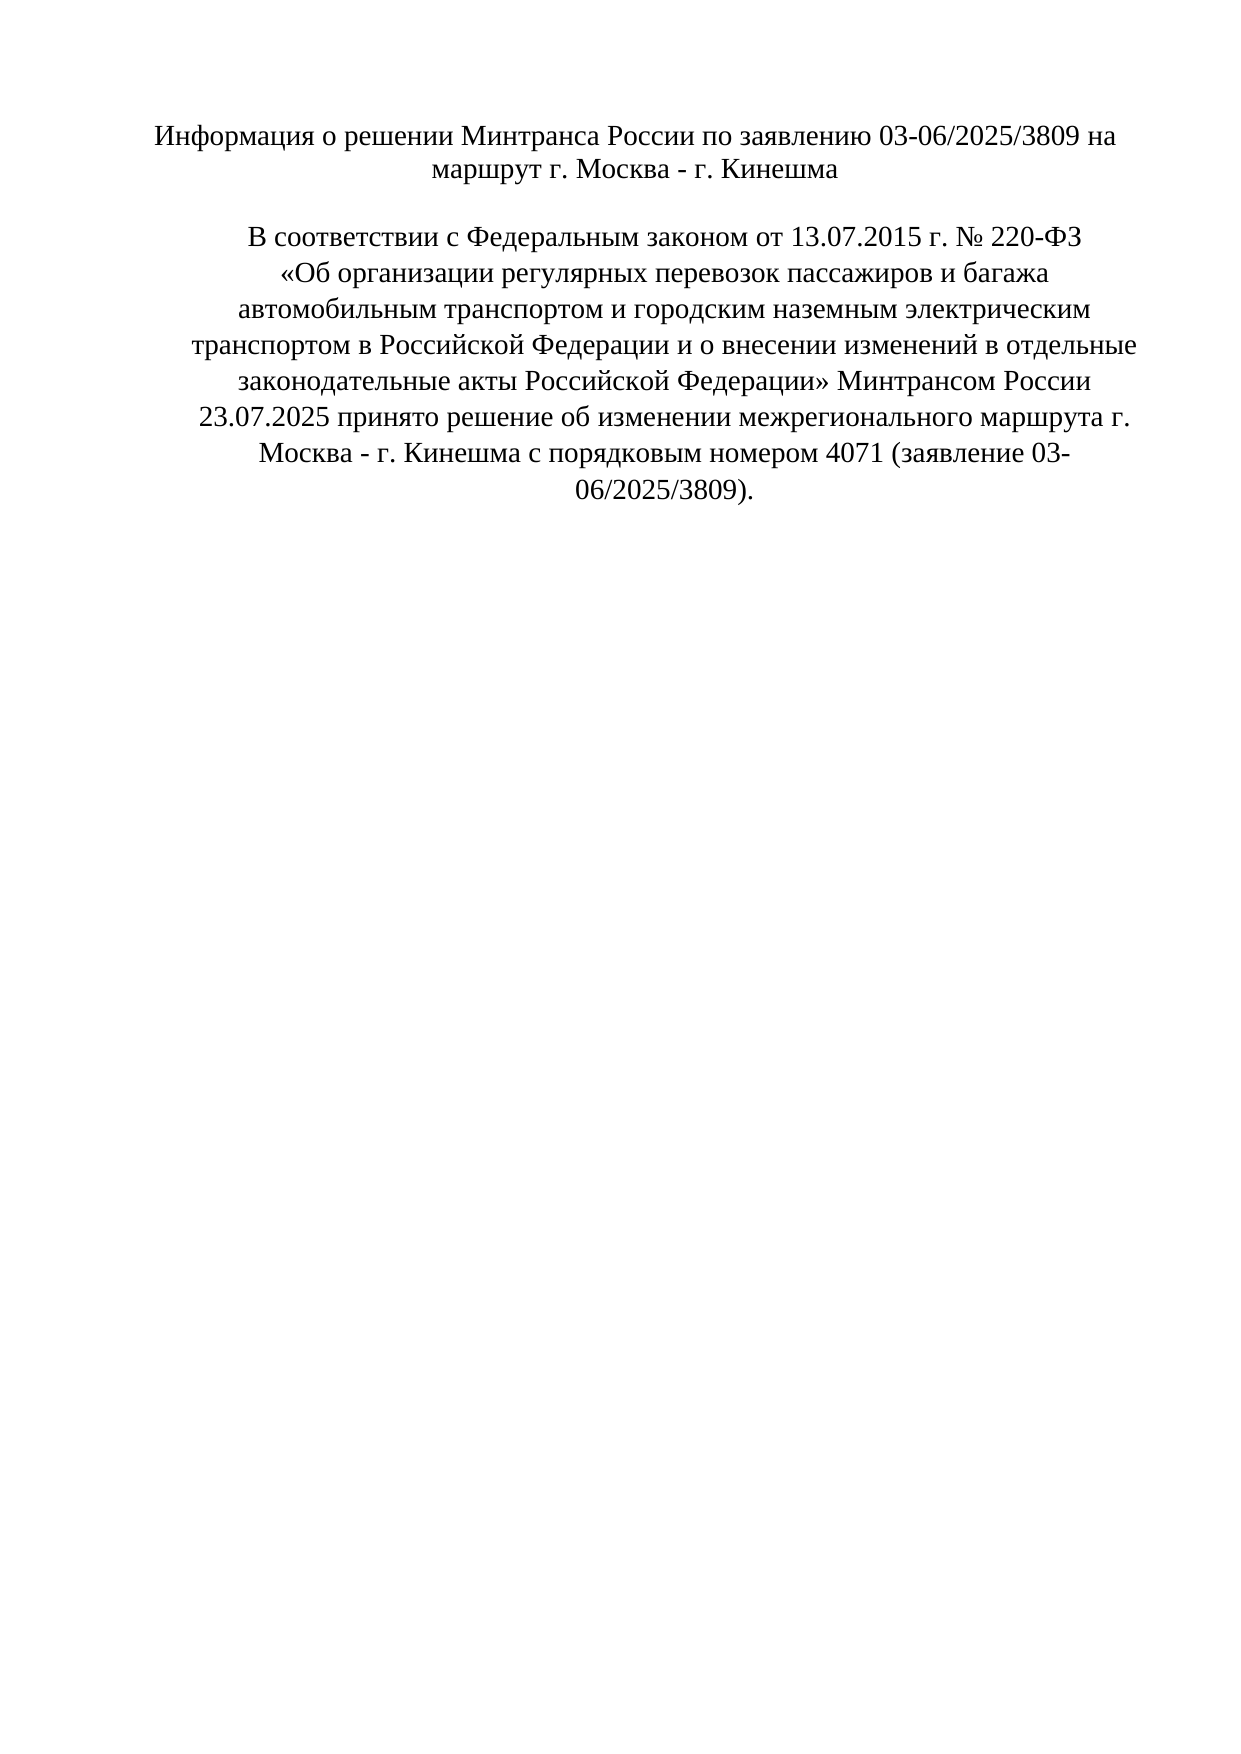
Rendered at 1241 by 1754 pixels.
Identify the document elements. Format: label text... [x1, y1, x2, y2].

text В соответствии с Федеральным законом от 13.07.2015 г. № 220-ФЗ «Об организации регулярных перевозок пассажиров и багажа автомобильным транспортом и городским наземным электрическим транспортом в Российской Федерации и о внесении изменений в отдельные законодательные акты Российской Федерации» Минтрансом России 23.07.2025 принято решение об изменении межрегионального маршрута г. Москва - г. Кинешма с порядковым номером 4071 (заявление 03-06/2025/3809). [177, 219, 1152, 505]
text Информация о решении Минтранса России по заявлению 03-06/2025/3809 на маршрут г. Москва - г. Кинешма [118, 118, 1152, 185]
